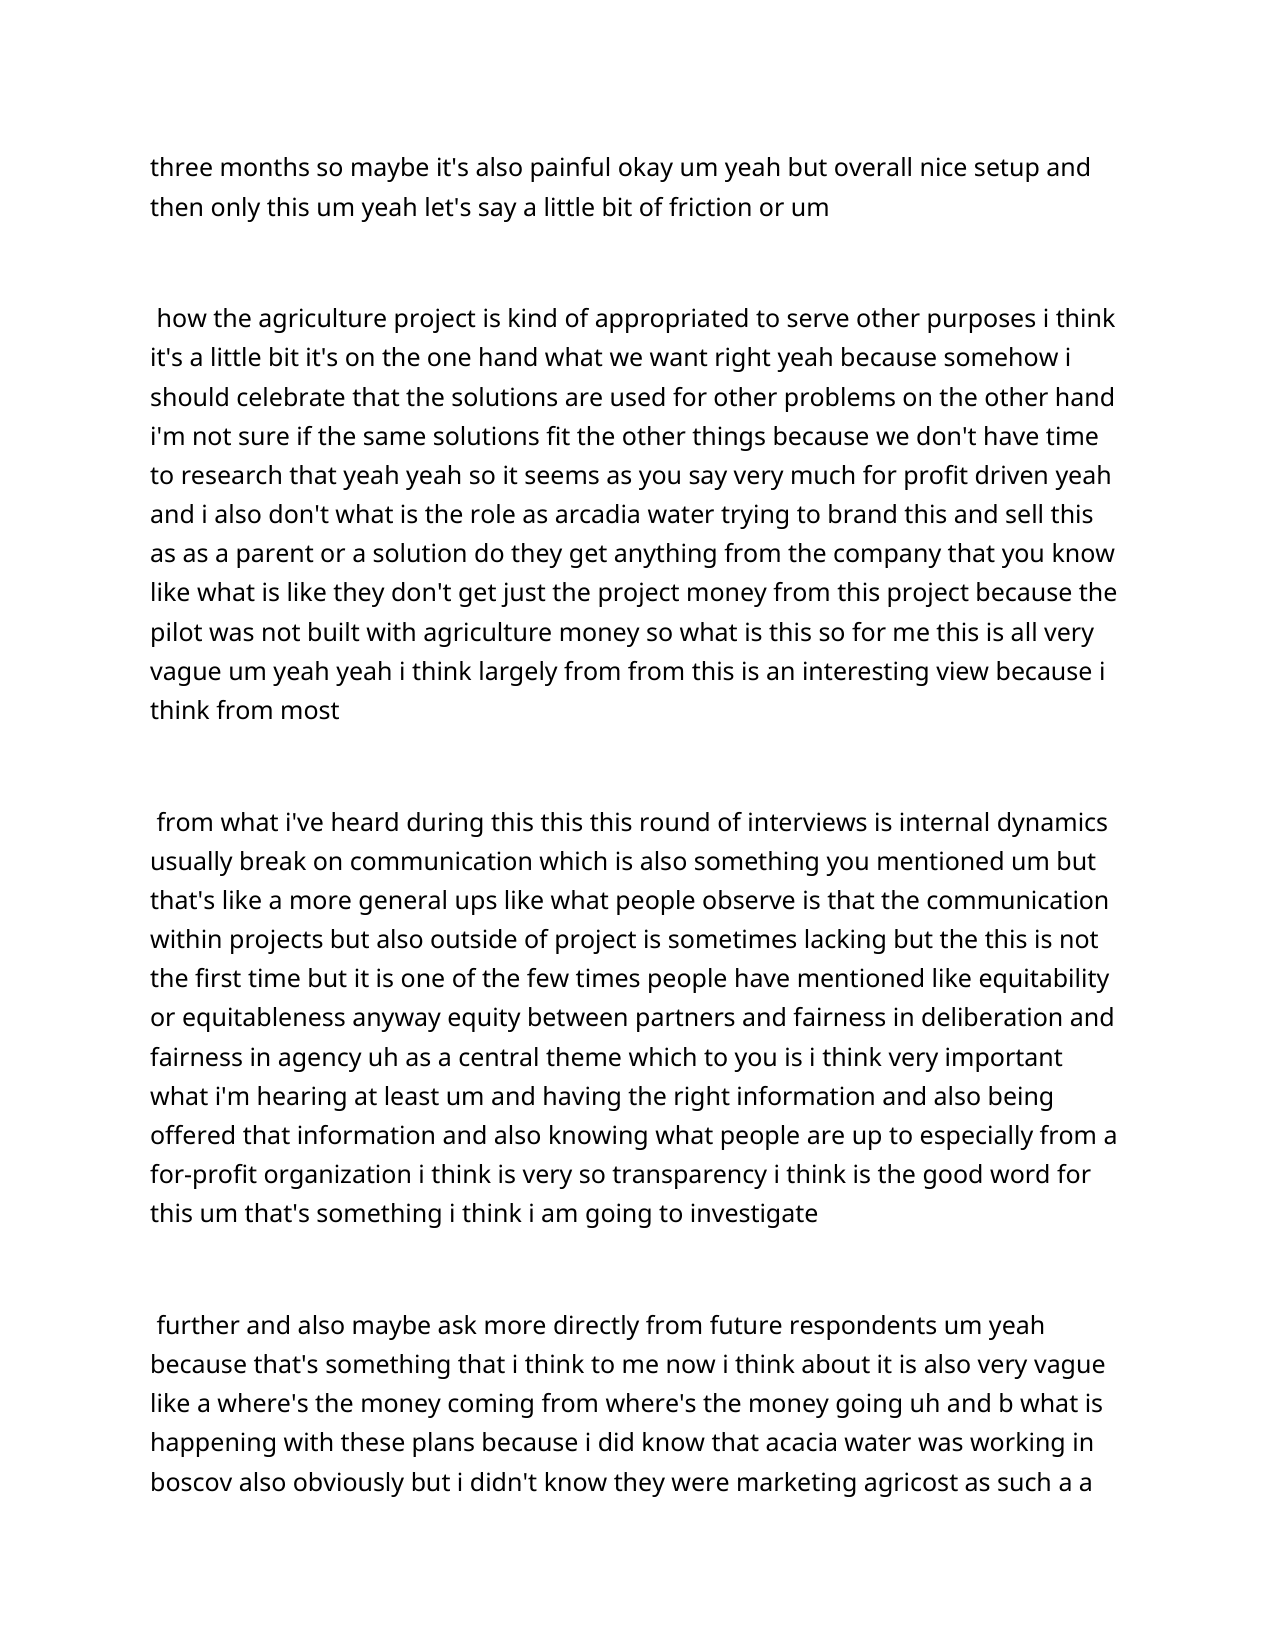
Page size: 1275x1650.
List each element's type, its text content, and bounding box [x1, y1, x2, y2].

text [150, 1307, 1125, 1498]
text from what i've heard during this this this round of interviews is internal dynamics usually break on communication which is also something you mentioned um but that's like a more general ups like what people observe is that the communication within projects but also outside of project is sometimes lacking but the this is not the first time but it is one of the few times people have mentioned like equitability or equitableness anyway equity between partners and fairness in deliberation and fairness in agency uh as a central theme which to you is i think very important what i'm hearing at least um and having the right information and also being offered that information and also knowing what people are up to especially from a for-profit organization i think is very so transparency i think is the good word for this um that's something i think i am going to investigate [150, 804, 1125, 1230]
text how the agriculture project is kind of appropriated to serve other purposes i think it's a little bit it's on the one hand what we want right yeah because somehow i should celebrate that the solutions are used for other problems on the other hand i'm not sure if the same solutions fit the other things because we don't have time to research that yeah yeah so it seems as you say very much for profit driven yeah and i also don't what is the role as arcadia water trying to brand this and sell this as as a parent or a solution do they get anything from the company that you know like what is like they don't get just the project money from this project because the pilot was not built with agriculture money so what is this so for me this is all very vague um yeah yeah i think largely from from this is an interesting view because i think from most [150, 301, 1125, 727]
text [150, 150, 1125, 223]
